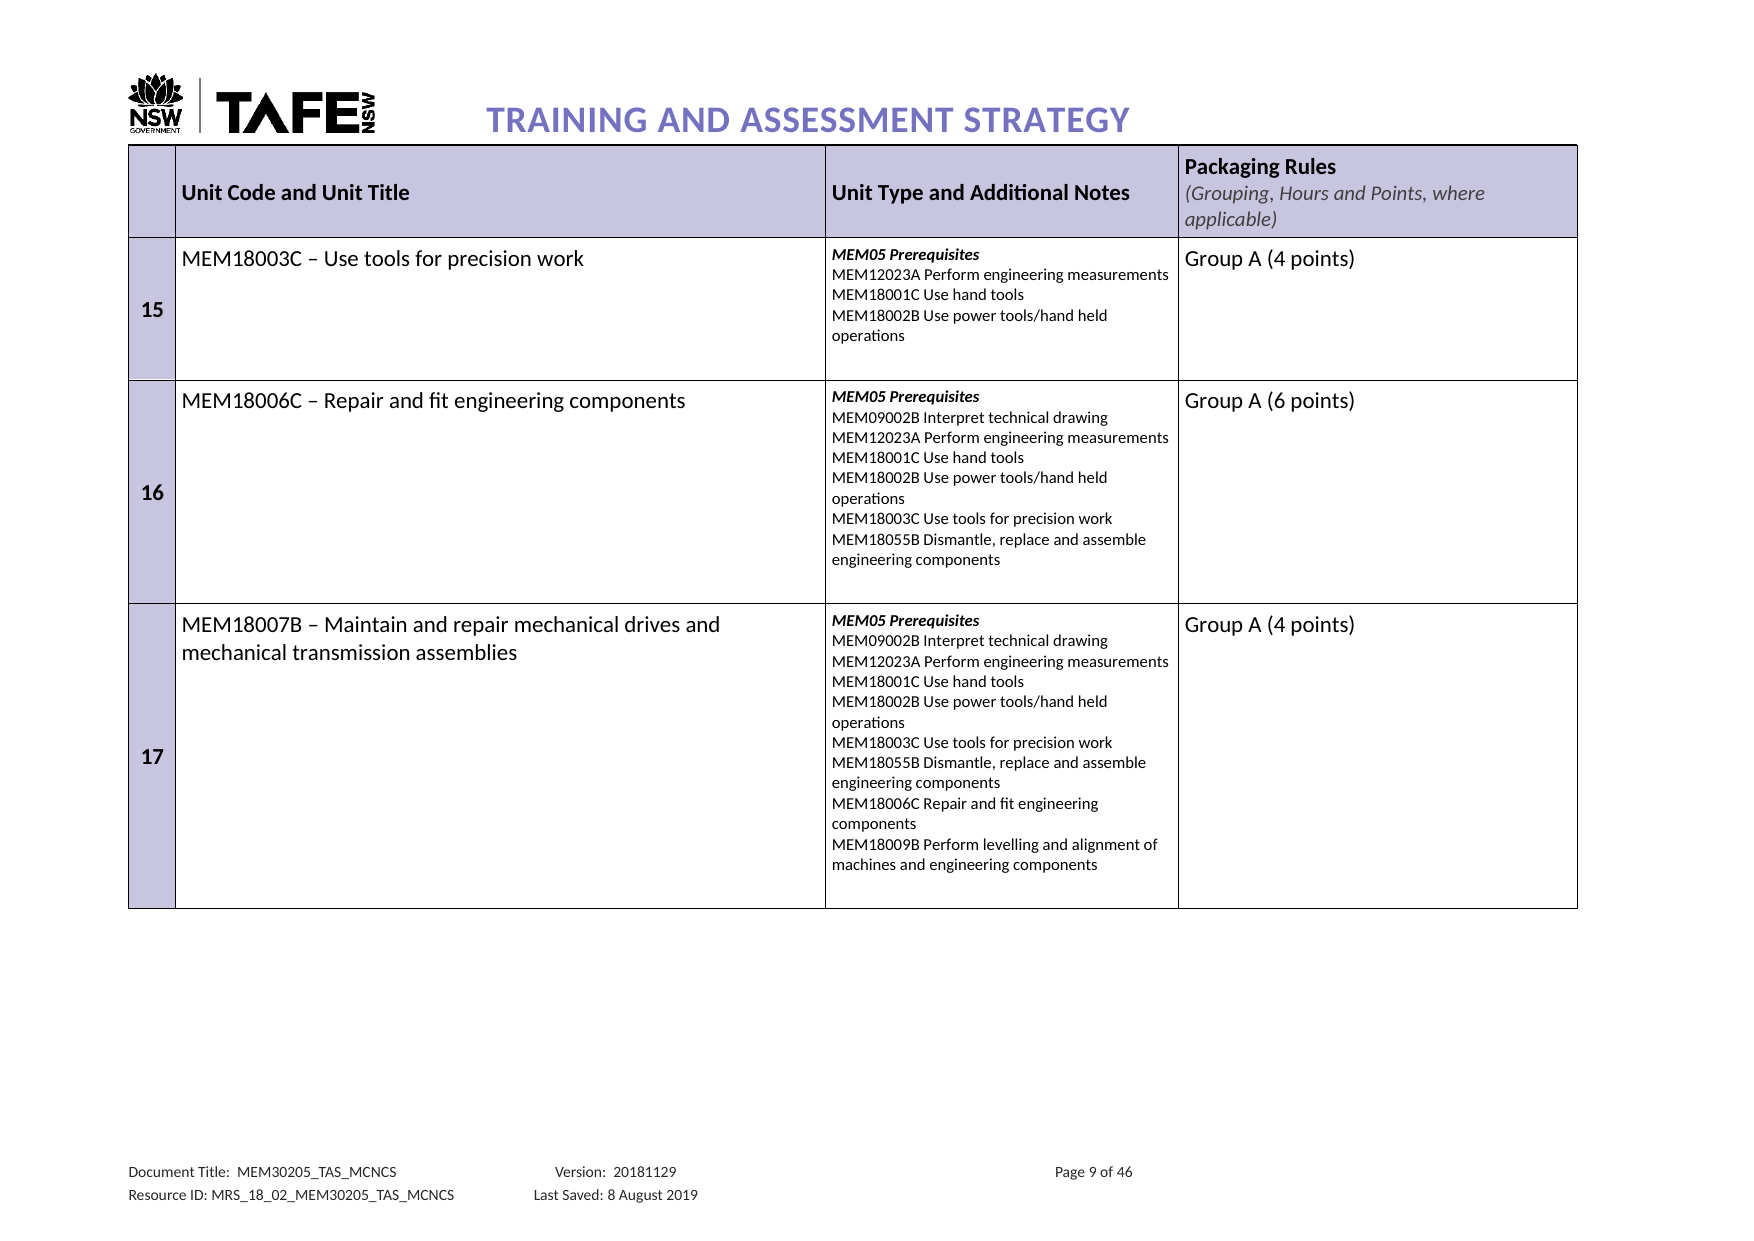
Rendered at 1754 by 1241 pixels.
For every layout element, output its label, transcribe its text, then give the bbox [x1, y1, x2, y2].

table_header Packaging Rules (Grouping, Hours and Points, where applicable) [1179, 146, 1577, 237]
table_cell MEM18003C – Use tools for precision work [176, 238, 825, 379]
table_cell MEM18006C – Repair and fit engineering components [176, 381, 825, 603]
table_cell 16 [129, 381, 175, 603]
table_cell Group A (4 points) [1179, 238, 1577, 379]
table_cell 17 [129, 604, 175, 908]
table_cell Group A (6 points) [1179, 381, 1577, 603]
table_cell 15 [129, 238, 175, 379]
table_header No. [129, 146, 175, 237]
table_header Unit Type and Additional Notes [826, 146, 1178, 237]
table_cell MEM05 Prerequisites MEM09002B Interpret technical drawing MEM12023A Perform engineering measurements MEM18001C Use hand tools MEM18002B Use power tools/hand held operations MEM18003C Use tools for precision work MEM18055B Dismantle, replace and assemble engineering components [826, 381, 1178, 603]
table_cell MEM05 Prerequisites MEM12023A Perform engineering measurements MEM18001C Use hand tools MEM18002B Use power tools/hand held operations [826, 238, 1178, 379]
table_header Unit Code and Unit Title [176, 146, 825, 237]
table_cell MEM18007B – Maintain and repair mechanical drives and mechanical transmission assemblies [176, 604, 825, 908]
picture [128, 73, 375, 133]
table_cell Group A (4 points) [1179, 604, 1577, 908]
